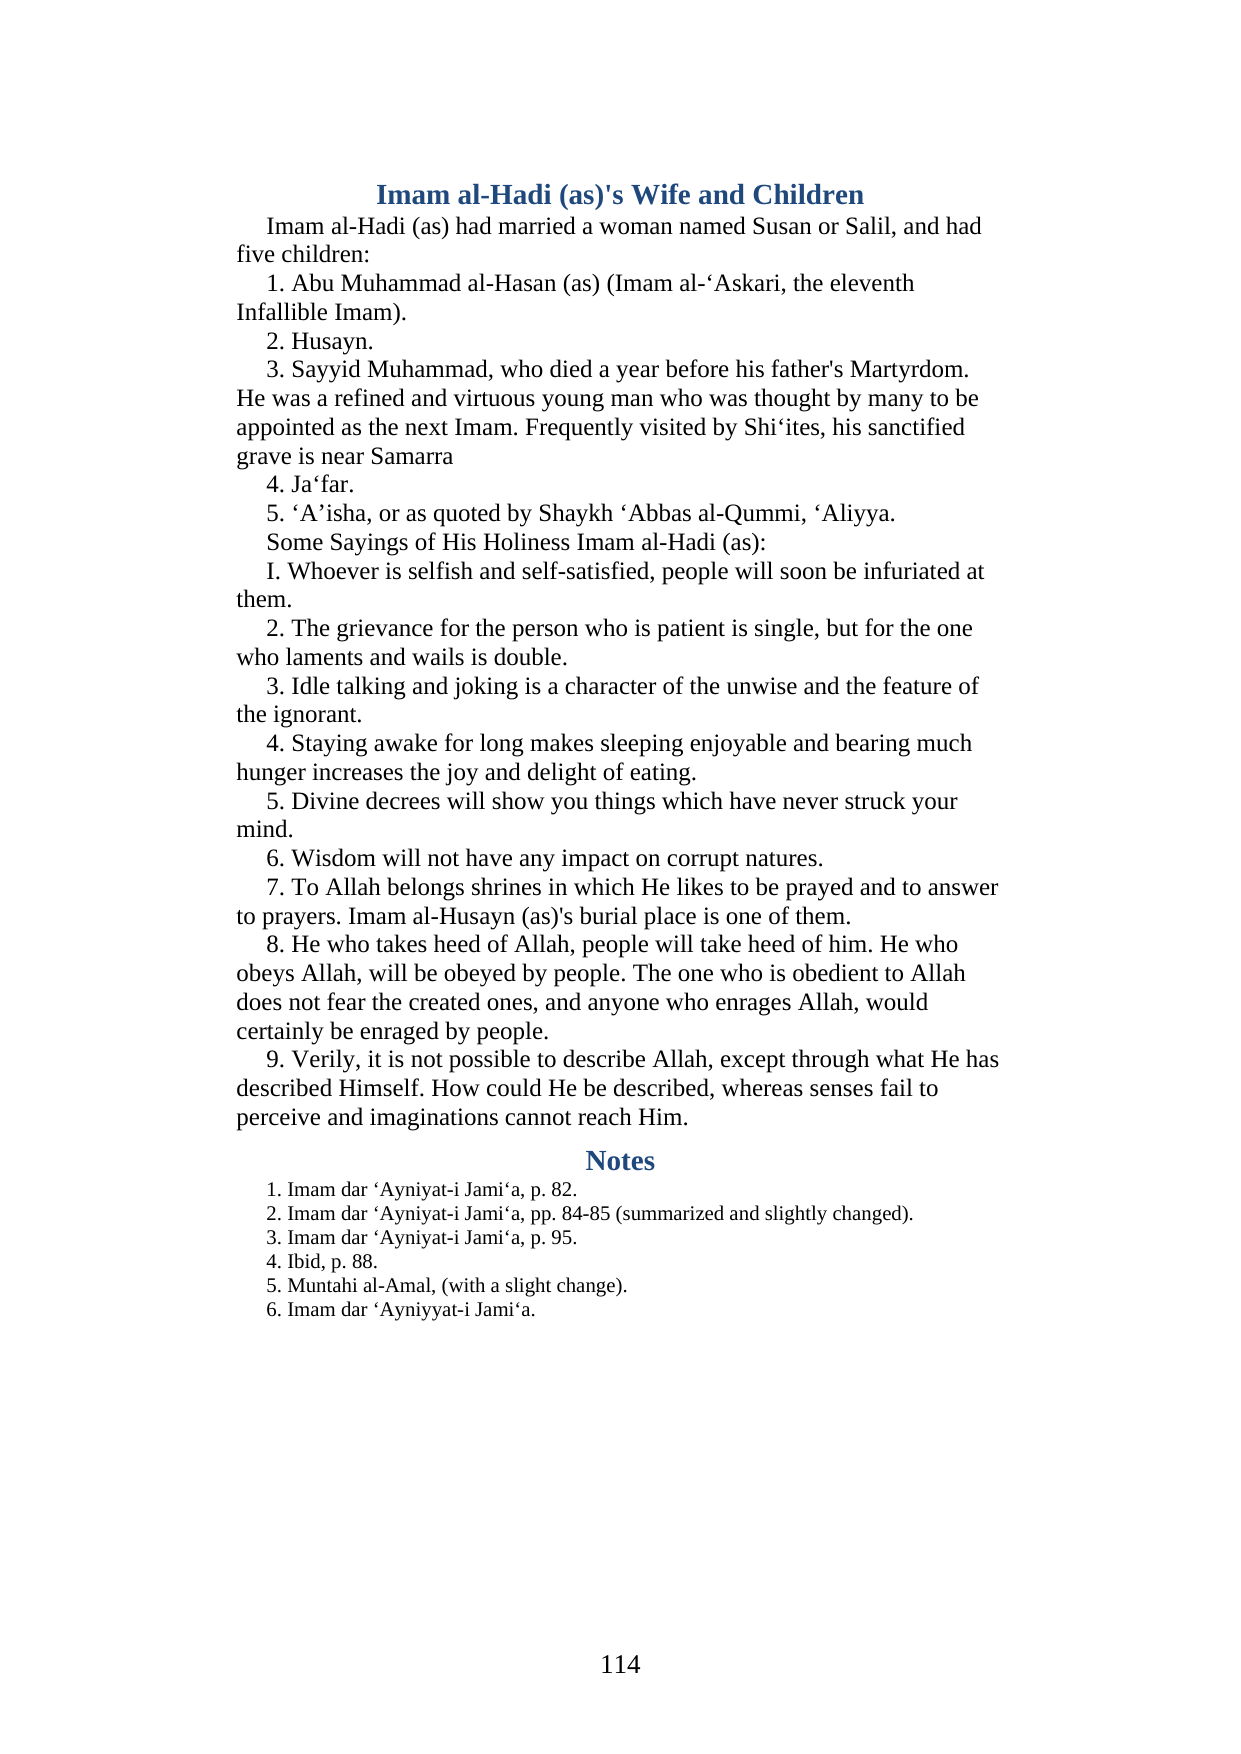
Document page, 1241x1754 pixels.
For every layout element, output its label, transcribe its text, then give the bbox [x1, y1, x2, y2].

text 2. Husayn. [236, 326, 1004, 354]
text 1. Abu Muhammad al-Hasan (as) (Imam al-‘Askari, the eleventh Infallible Imam). [236, 268, 1004, 326]
text 4. Ja‘far. [236, 469, 1004, 498]
text 4. Staying awake for long makes sleeping enjoyable and bearing much hunger increases the joy and delight of eating. [236, 728, 1004, 786]
text 4. Ibid, p. 88. [236, 1249, 1004, 1273]
text 3. Sayyid Muhammad, who died a year before his father's Martyrdom. He was a refined and virtuous young man who was thought by many to be appointed as the next Imam. Frequently visited by Shi‘ites, his sanctified grave is near Samarra [236, 354, 1004, 469]
text 6. Wisdom will not have any impact on corrupt natures. [236, 843, 1004, 872]
text 3. Idle talking and joking is a character of the unwise and the feature of the ignorant. [236, 671, 1004, 728]
text Some Sayings of His Holiness Imam al-Hadi (as): [236, 527, 1004, 556]
text 5. Muntahi al-Amal, (with a slight change). [236, 1273, 1004, 1297]
text I. Whoever is selfish and self-satisfied, people will soon be infuriated at them. [236, 556, 1004, 613]
text 6. Imam dar ‘Ayniyyat-i Jami‘a. [236, 1297, 1004, 1321]
subtitle Notes [236, 1143, 1004, 1177]
subtitle Imam al-Hadi (as)'s Wife and Children [236, 177, 1004, 211]
text Imam al-Hadi (as) had married a woman named Susan or Salil, and had five children: [236, 211, 1004, 268]
text 2. The grievance for the person who is patient is single, but for the one who laments and wails is double. [236, 613, 1004, 671]
text 9. Verily, it is not possible to describe Allah, except through what He has described Himself. How could He be described, whereas senses fail to perceive and imaginations cannot reach Him. [236, 1044, 1004, 1131]
text 5. ‘A’isha, or as quoted by Shaykh ‘Abbas al-Qummi, ‘Aliyya. [236, 498, 1004, 527]
text 2. Imam dar ‘Ayniyat-i Jami‘a, pp. 84-85 (summarized and slightly changed). [236, 1201, 1004, 1225]
text 5. Divine decrees will show you things which have never struck your mind. [236, 786, 1004, 843]
text 3. Imam dar ‘Ayniyat-i Jami‘a, p. 95. [236, 1225, 1004, 1249]
text 8. He who takes heed of Allah, people will take heed of him. He who obeys Allah, will be obeyed by people. The one who is obedient to Allah does not fear the created ones, and anyone who enrages Allah, would certainly be enraged by people. [236, 929, 1004, 1044]
text 7. To Allah belongs shrines in which He likes to be prayed and to answer to prayers. Imam al-Husayn (as)'s burial place is one of them. [236, 872, 1004, 929]
text 1. Imam dar ‘Ayniyat-i Jami‘a, p. 82. [236, 1177, 1004, 1201]
